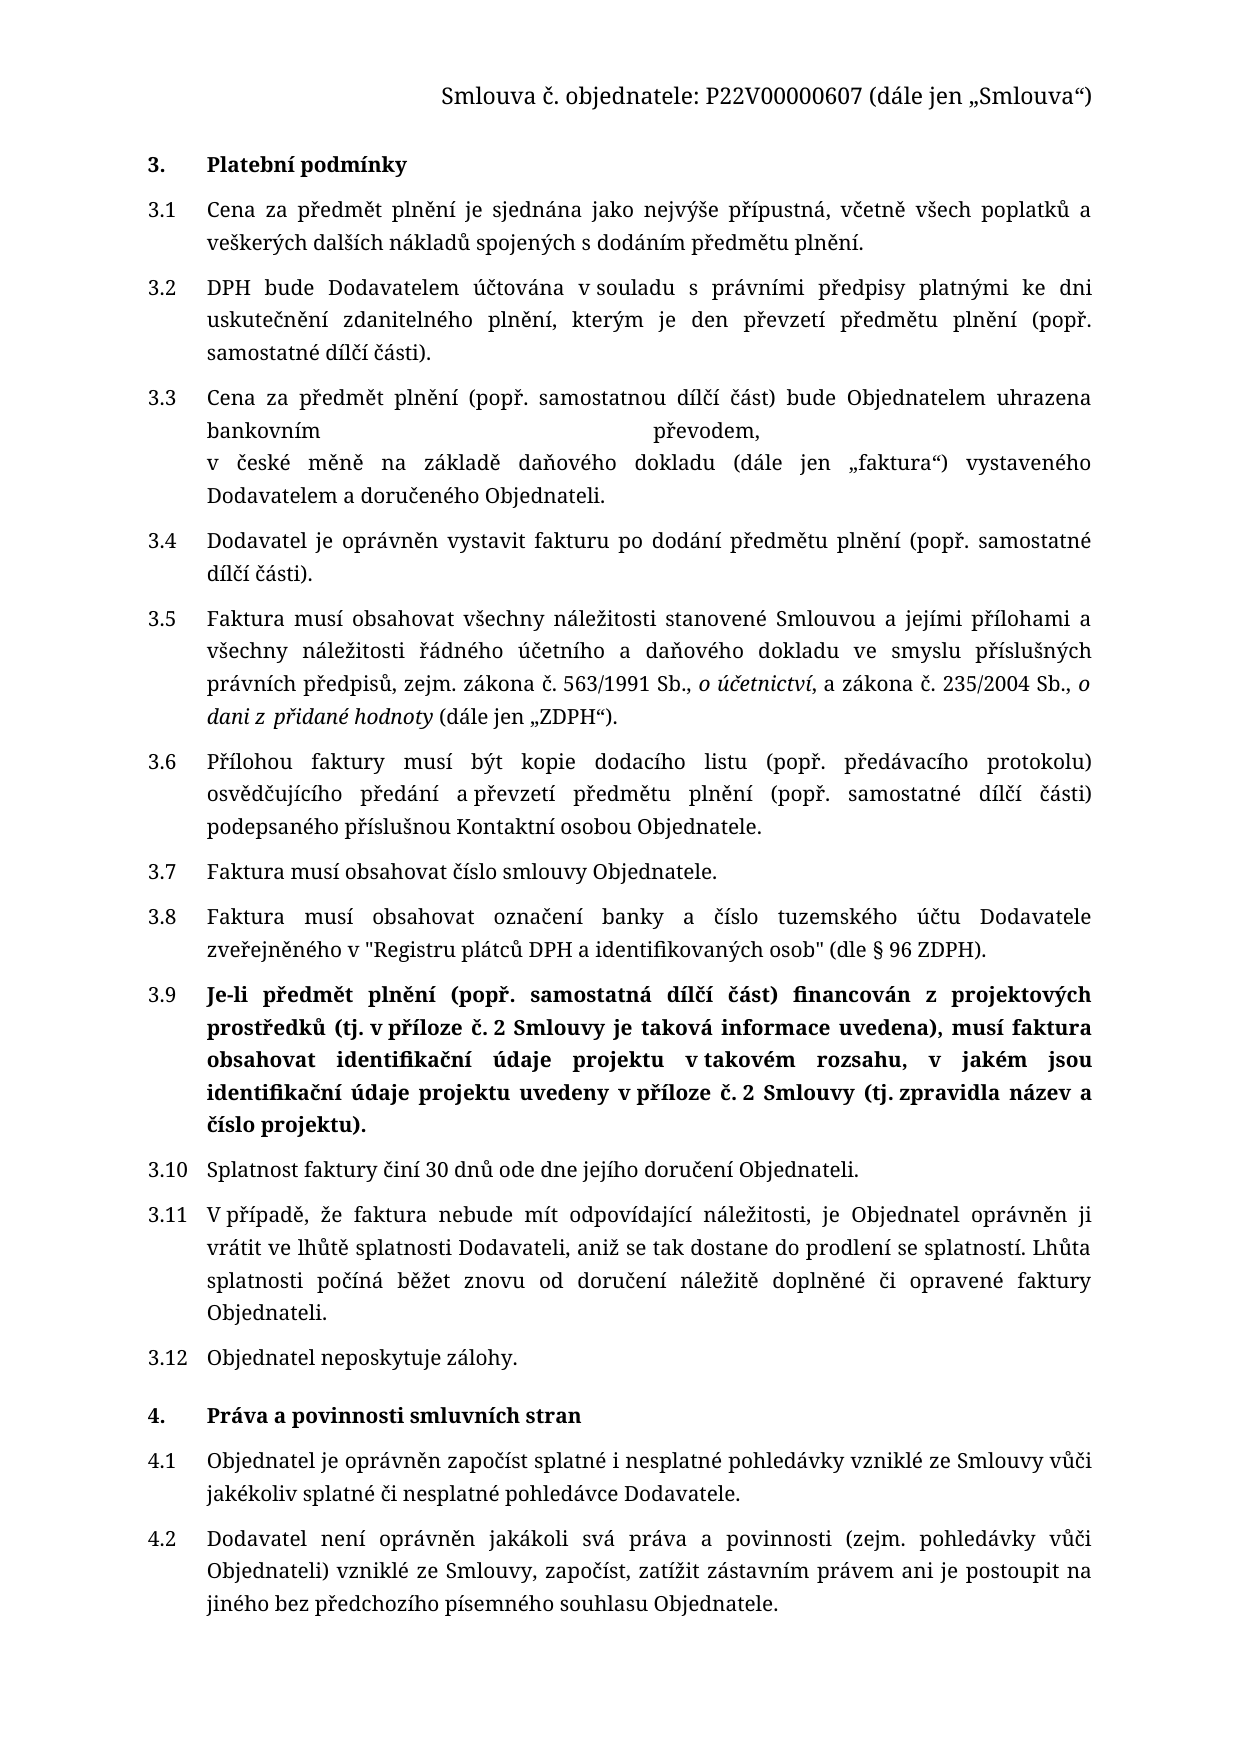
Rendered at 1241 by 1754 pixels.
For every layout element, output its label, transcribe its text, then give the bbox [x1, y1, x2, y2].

list Platební podmínky [148, 150, 1093, 179]
list Dodavatel není oprávněn jakákoli svá práva a povinnosti (zejm. pohledávky vůči Objednateli) vzniklé ze Smlouvy, započíst, zatížit zástavním právem ani je postoupit na jiného bez předchozího písemného souhlasu Objednatele. [148, 1524, 1093, 1618]
list Přílohou faktury musí být kopie dodacího listu (popř. předávacího protokolu) osvědčujícího předání a převzetí předmětu plnění (popř. samostatné dílčí části) podepsaného příslušnou Kontaktní osobou Objednatele. [148, 747, 1093, 841]
list Práva a povinnosti smluvních stran [148, 1401, 1093, 1429]
list Cena za předmět plnění je sjednána jako nejvýše přípustná, včetně všech poplatků a veškerých dalších nákladů spojených s dodáním předmětu plnění. [148, 195, 1093, 256]
list Cena za předmět plnění (popř. samostatnou dílčí část) bude Objednatelem uhrazena bankovním převodem, v české měně na základě daňového dokladu (dále jen „faktura“) vystaveného Dodavatelem a doručeného Objednateli. [148, 383, 1093, 509]
list Faktura musí obsahovat označení banky a číslo tuzemského účtu Dodavatele zveřejněného v "Registru plátců DPH a identifikovaných osob" (dle § 96 ZDPH). [148, 902, 1093, 963]
list Faktura musí obsahovat všechny náležitosti stanovené Smlouvou a jejími přílohami a všechny náležitosti řádného účetního a daňového dokladu ve smyslu příslušných právních předpisů, zejm. zákona č. 563/1991 Sb., o účetnictví, a zákona č. 235/2004 Sb., o dani z přidané hodnoty (dále jen „ZDPH“). [148, 604, 1093, 730]
list Splatnost faktury činí 30 dnů ode dne jejího doručení Objednateli. [148, 1156, 1093, 1184]
list Dodavatel je oprávněn vystavit fakturu po dodání předmětu plnění (popř. samostatné dílčí části). [148, 526, 1093, 587]
list V případě, že faktura nebude mít odpovídající náležitosti, je Objednatel oprávněn ji vrátit ve lhůtě splatnosti Dodavateli, aniž se tak dostane do prodlení se splatností. Lhůta splatnosti počíná běžet znovu od doručení náležitě doplněné či opravené faktury Objednateli. [148, 1201, 1093, 1327]
list Je-li předmět plnění (popř. samostatná dílčí část) financován z projektových prostředků (tj. v příloze č. 2 Smlouvy je taková informace uvedena), musí faktura obsahovat identifikační údaje projektu v takovém rozsahu, v jakém jsou identifikační údaje projektu uvedeny v příloze č. 2 Smlouvy (tj. zpravidla název a číslo projektu). [148, 980, 1093, 1139]
list DPH bude Dodavatelem účtována v souladu s právními předpisy platnými ke dni uskutečnění zdanitelného plnění, kterým je den převzetí předmětu plnění (popř. samostatné dílčí části). [148, 273, 1093, 367]
list Faktura musí obsahovat číslo smlouvy Objednatele. [148, 857, 1093, 886]
list Objednatel je oprávněn započíst splatné i nesplatné pohledávky vzniklé ze Smlouvy vůči jakékoliv splatné či nesplatné pohledávce Dodavatele. [148, 1446, 1093, 1507]
list Objednatel neposkytuje zálohy. [148, 1343, 1093, 1372]
